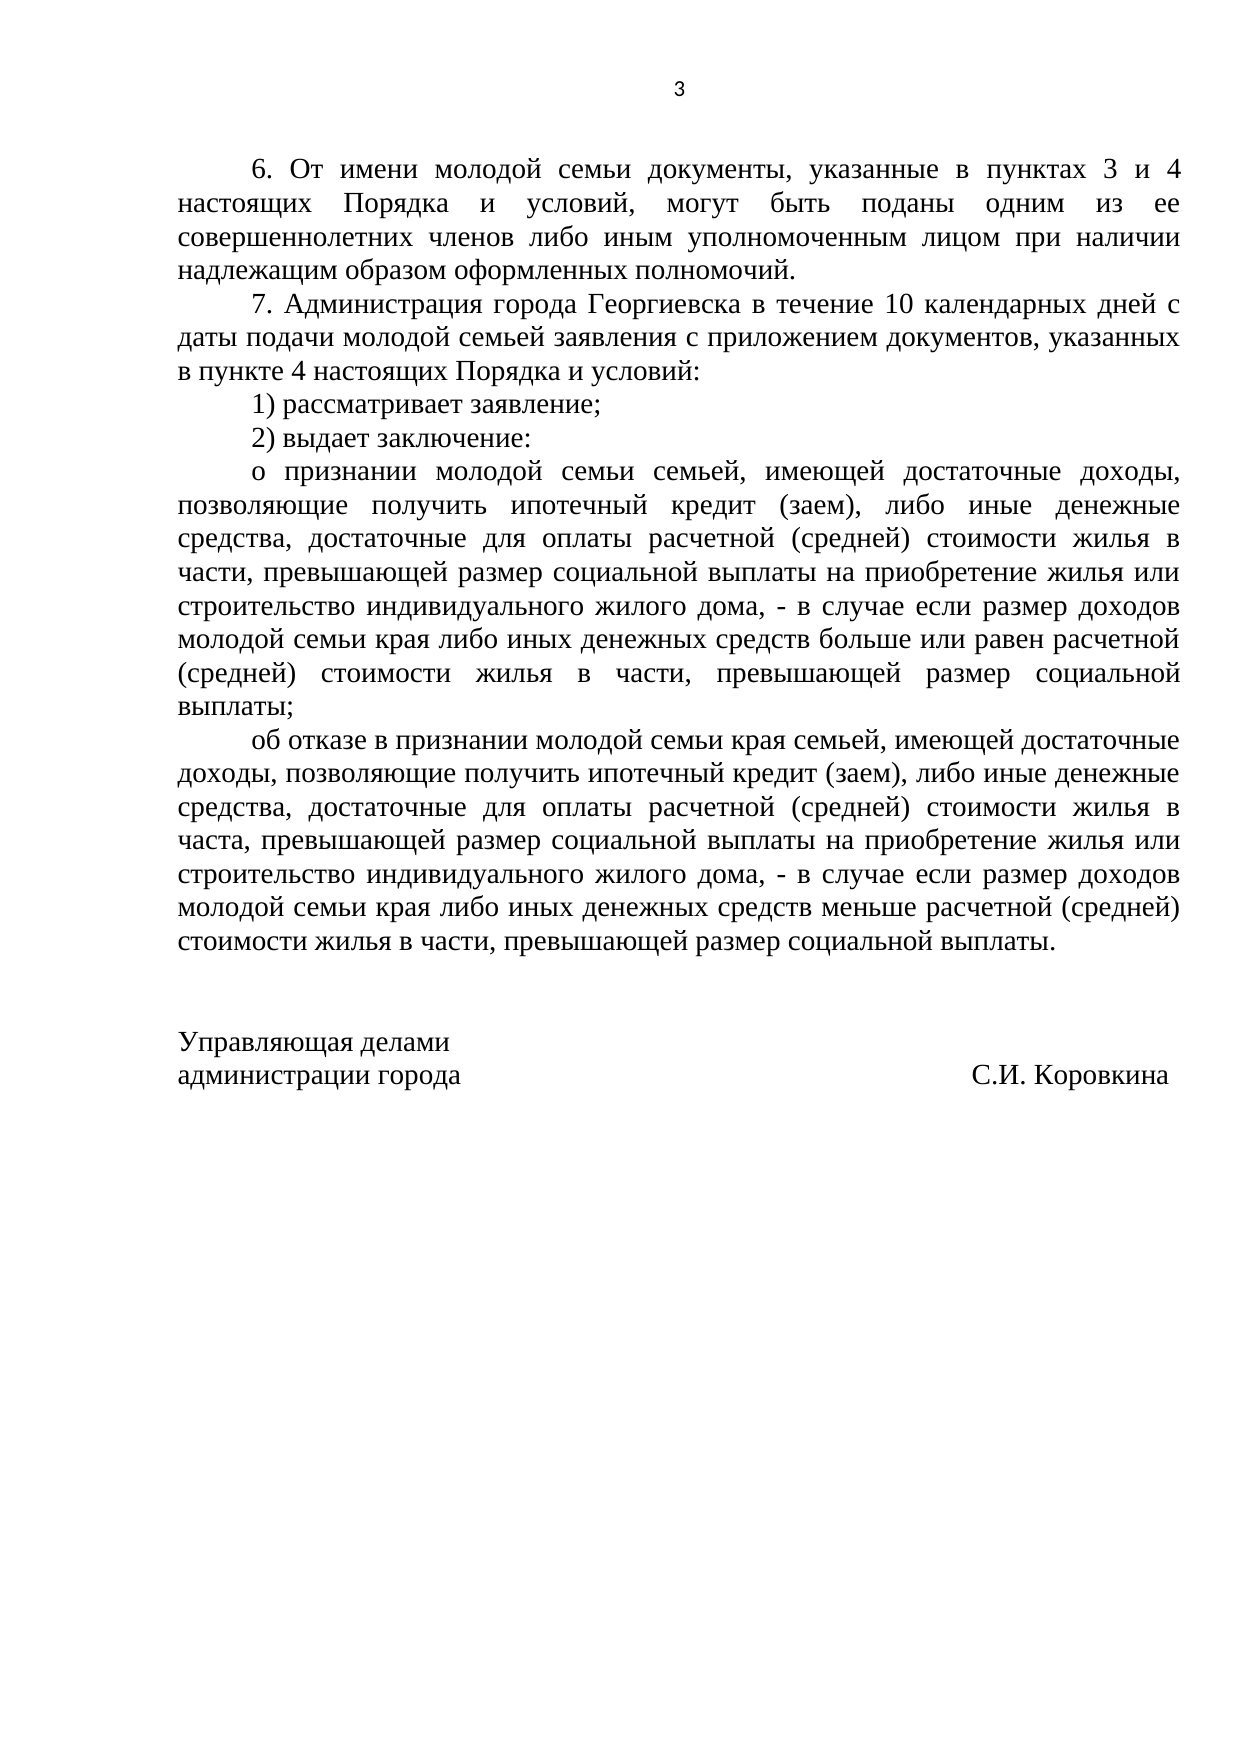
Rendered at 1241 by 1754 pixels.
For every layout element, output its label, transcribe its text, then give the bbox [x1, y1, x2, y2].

text администрации города С.И. Коровкина [177, 1057, 1181, 1091]
text 2) выдает заключение: [177, 420, 1181, 453]
text 7. Администрация города Георгиевска в течение 10 календарных дней с даты подачи молодой семьей заявления с приложением документов, указанных в пункте 4 настоящих Порядка и условий: [177, 286, 1181, 386]
text о признании молодой семьи семьей, имеющей достаточные доходы, позволяющие получить ипотечный кредит (заем), либо иные денежные средства, достаточные для оплаты расчетной (средней) стоимости жилья в части, превышающей размер социальной выплаты на приобретение жилья или строительство индивидуального жилого дома, - в случае если размер доходов молодой семьи края либо иных денежных средств больше или равен расчетной (средней) стоимости жилья в части, превышающей размер социальной выплаты; [177, 453, 1181, 722]
text Управляющая делами [177, 1024, 1181, 1057]
text об отказе в признании молодой семьи края семьей, имеющей достаточные доходы, позволяющие получить ипотечный кредит (заем), либо иные денежные средства, достаточные для оплаты расчетной (средней) стоимости жилья в часта, превышающей размер социальной выплаты на приобретение жилья или строительство индивидуального жилого дома, - в случае если размер доходов молодой семьи края либо иных денежных средств меньше расчетной (средней) стоимости жилья в части, превышающей размер социальной выплаты. [177, 722, 1181, 957]
text 1) рассматривает заявление; [177, 386, 1181, 420]
text 6. От имени молодой семьи документы, указанные в пунктах 3 и 4 настоящих Порядка и условий, могут быть поданы одним из ее совершеннолетних членов либо иным уполномоченным лицом при наличии надлежащим образом оформленных полномочий. [177, 152, 1181, 286]
